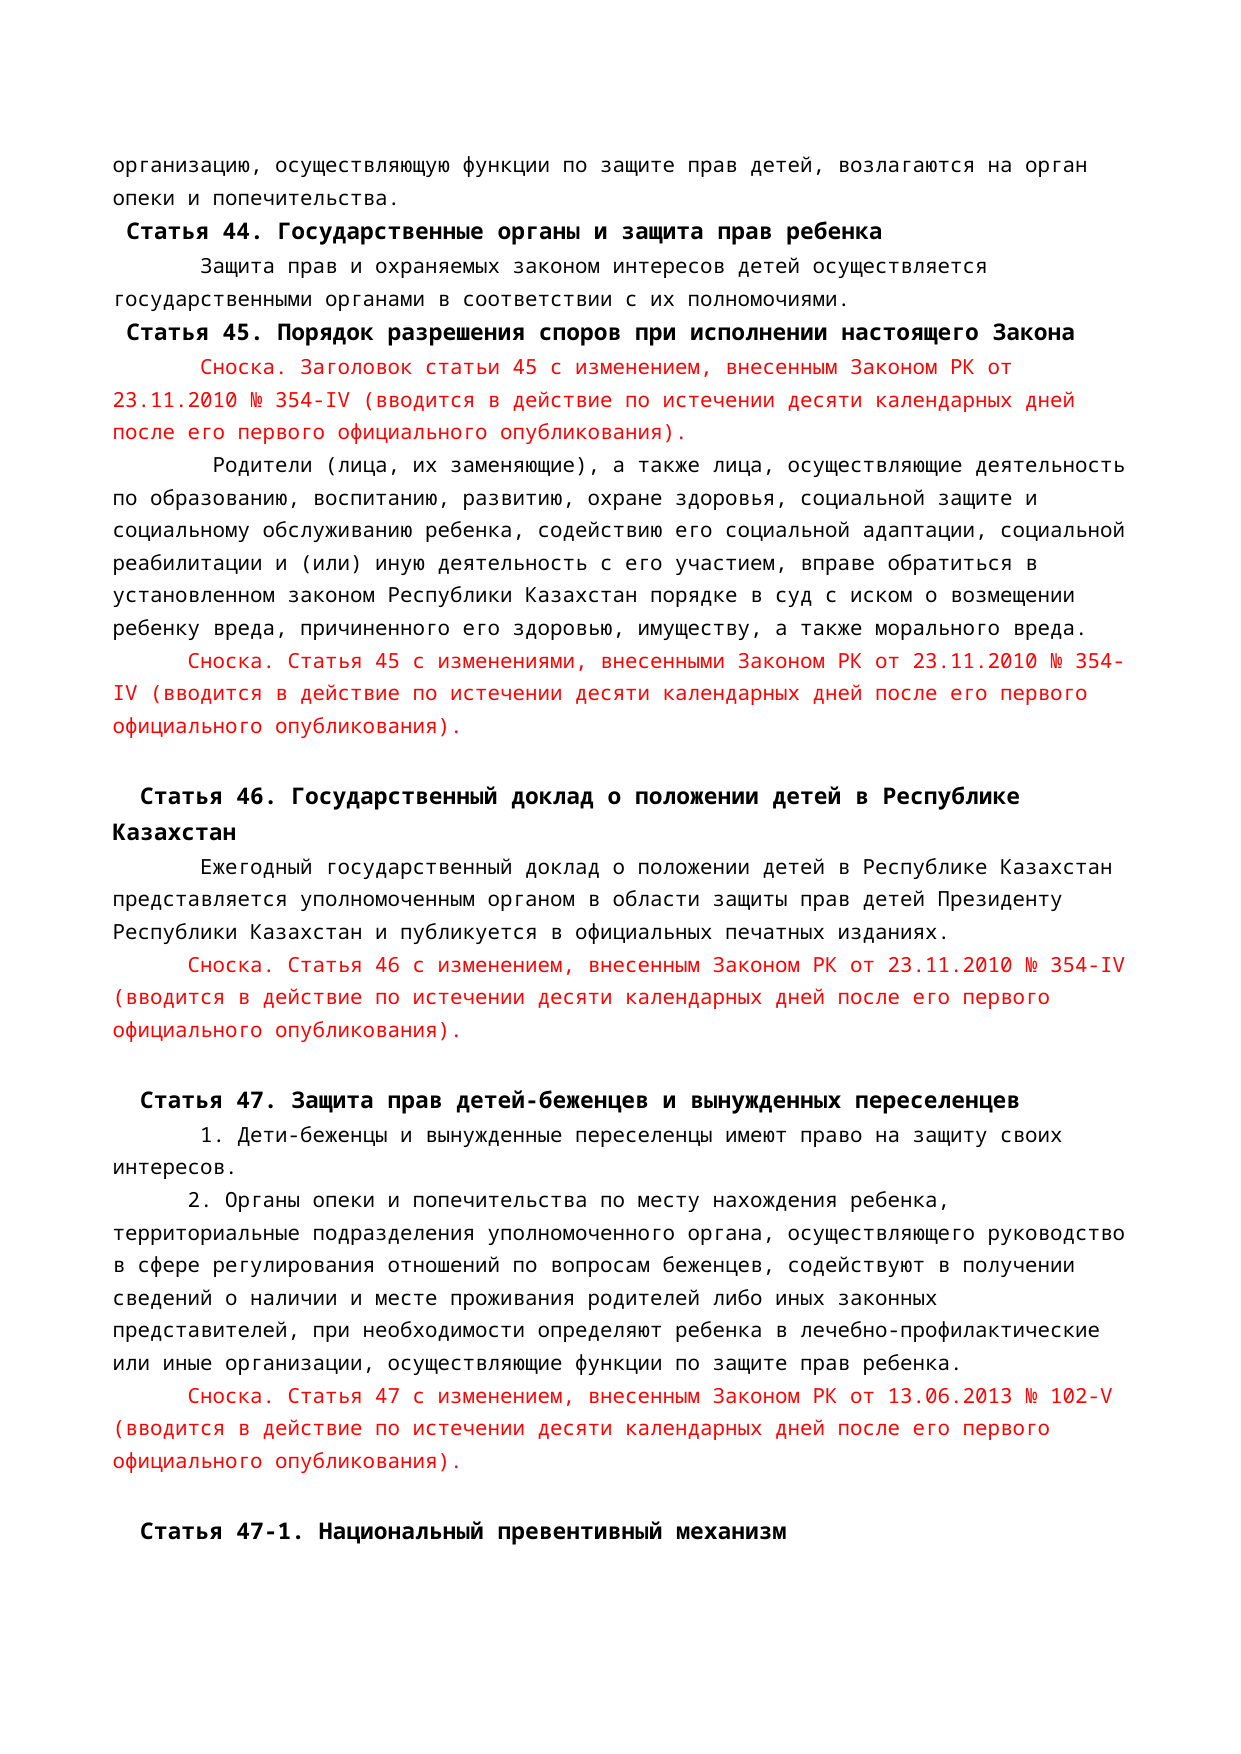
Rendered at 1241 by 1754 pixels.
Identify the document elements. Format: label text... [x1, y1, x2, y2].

text Статья 45. Порядок разрешения споров при исполнении настоящего Закона [112, 316, 1128, 348]
text Родители (лица, их заменяющие), а также лица, осуществляющие деятельность по образованию, воспитанию, развитию, охране здоровья, социальной защите и социальному обслуживанию ребенка, содействию его социальной адаптации, социальной реабилитации и (или) иную деятельность с его участием, вправе обратиться в установленном законом Республики Казахстан порядке в суд с иском о возмещении ребенку вреда, причиненного его здоровью, имуществу, а также морального вреда. [112, 450, 1128, 642]
text 1. Дети-беженцы и вынужденные переселенцы имеют право на защиту своих интересов. [112, 1120, 1128, 1181]
text Сноска. Статья 46 с изменением, внесенным Законом РК от 23.11.2010 № 354-IV (вводится в действие по истечении десяти календарных дней после его первого официального опубликования). [112, 950, 1128, 1079]
text Статья 47. Защита прав детей-беженцев и вынужденных переселенцев [112, 1084, 1128, 1115]
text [112, 150, 1128, 211]
text Ежегодный государственный доклад о положении детей в Республике Казахстан представляется уполномоченным органом в области защиты прав детей Президенту Республики Казахстан и публикуется в официальных печатных изданиях. [112, 852, 1128, 946]
text Статья 46. Государственный доклад о положении детей в Республике Казахстан [112, 780, 1128, 847]
text Защита прав и охраняемых законом интересов детей осуществляется государственными органами в соответствии с их полномочиями. [112, 251, 1128, 312]
text Статья 47-1. Национальный превентивный механизм [112, 1515, 1128, 1546]
text Сноска. Статья 45 с изменениями, внесенными Законом РК от 23.11.2010 № 354-IV (вводится в действие по истечении десяти календарных дней после его первого официального опубликования). [112, 646, 1128, 775]
text Статья 44. Государственные органы и защита прав ребенка [112, 215, 1128, 246]
text Сноска. Заголовок статьи 45 с изменением, внесенным Законом РК от 23.11.2010 № 354-IV (вводится в действие по истечении десяти календарных дней после его первого официального опубликования). [112, 352, 1128, 446]
text Сноска. Статья 47 с изменением, внесенным Законом РК от 13.06.2013 № 102-V (вводится в действие по истечении десяти календарных дней после его первого официального опубликования). [112, 1381, 1128, 1510]
text 2. Органы опеки и попечительства по месту нахождения ребенка, территориальные подразделения уполномоченного органа, осуществляющего руководство в сфере регулирования отношений по вопросам беженцев, содействуют в получении сведений о наличии и месте проживания родителей либо иных законных представителей, при необходимости определяют ребенка в лечебно-профилактические или иные организации, осуществляющие функции по защите прав ребенка. [112, 1185, 1128, 1377]
